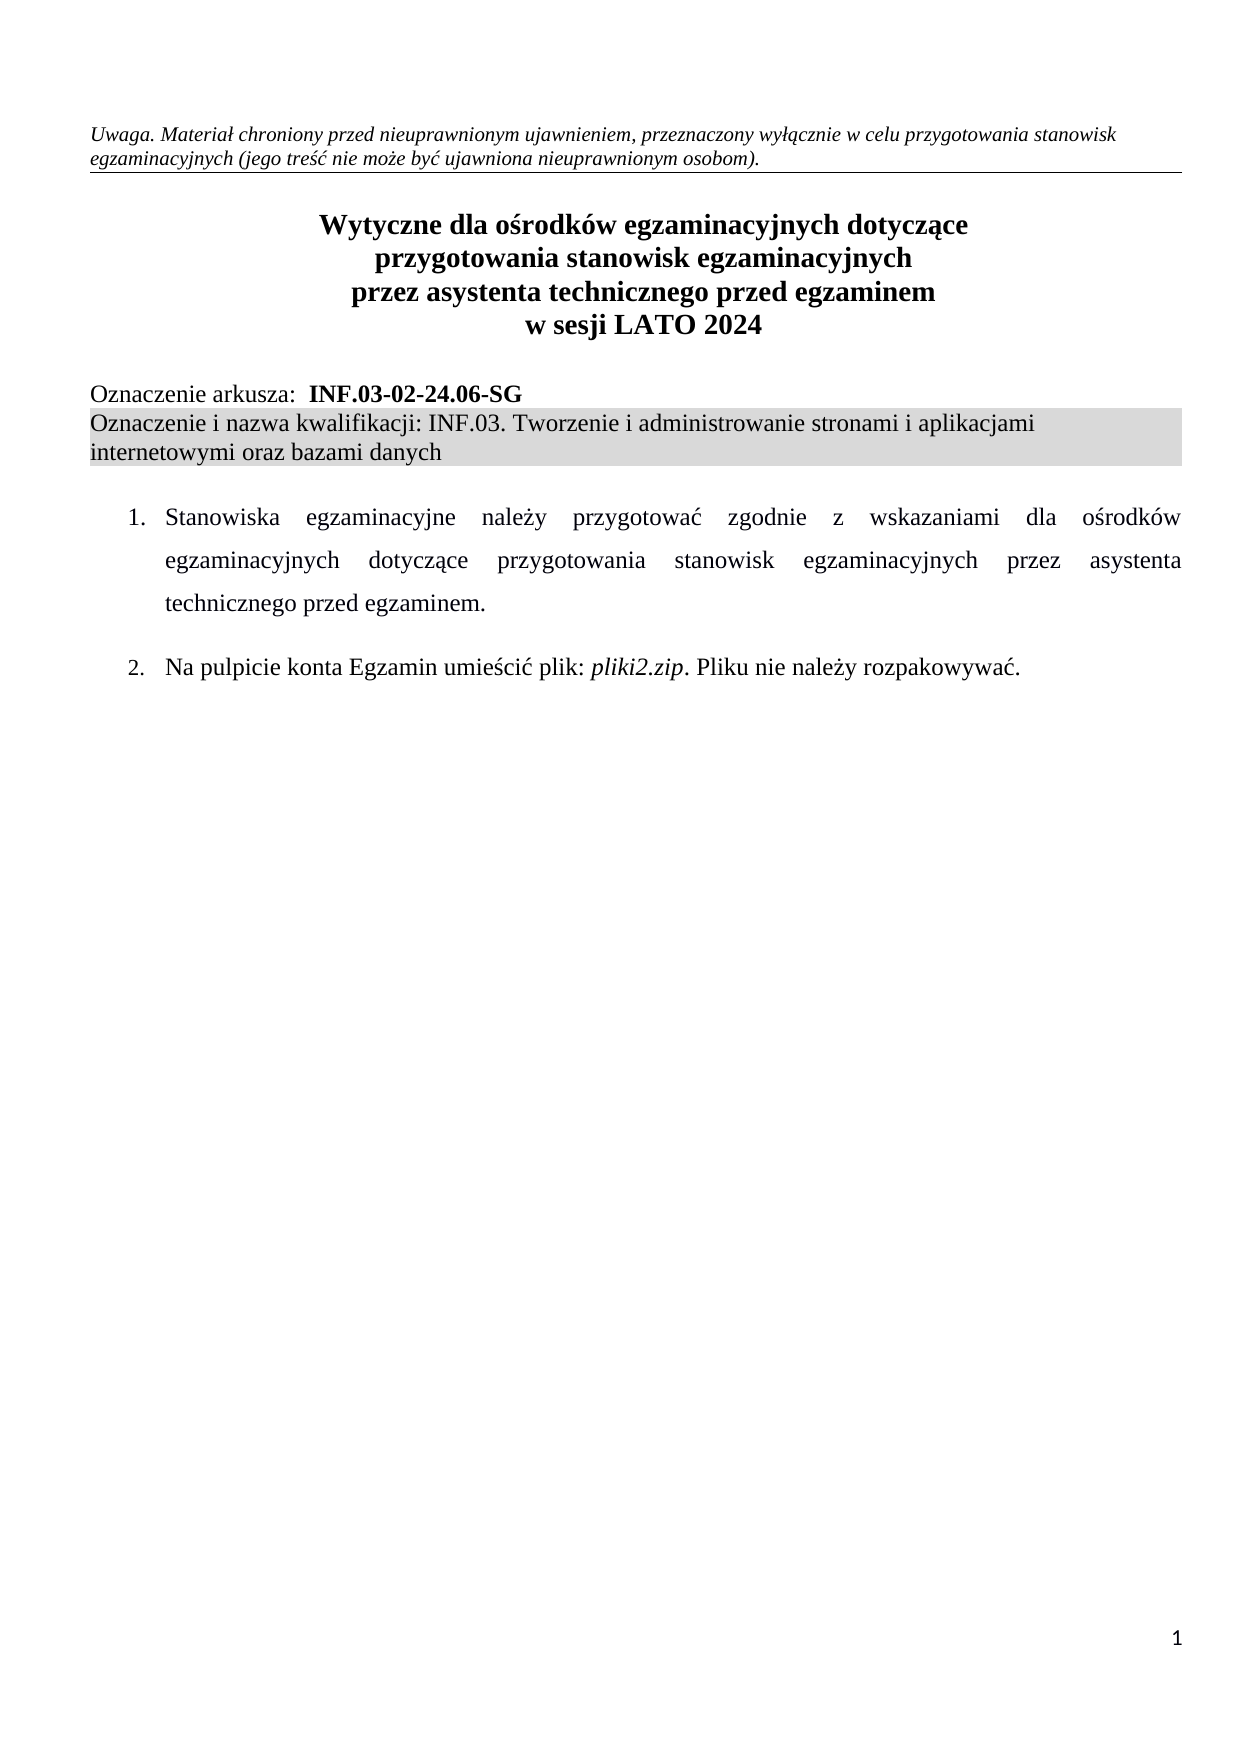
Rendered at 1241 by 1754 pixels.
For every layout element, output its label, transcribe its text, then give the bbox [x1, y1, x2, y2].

text Wytyczne dla ośrodków egzaminacyjnych dotyczące [90, 207, 1197, 240]
list Stanowiska egzaminacyjne należy przygotować zgodnie z wskazaniami dla ośrodków egzaminacyjnych dotyczące przygotowania stanowisk egzaminacyjnych przez asystenta technicznego przed egzaminem. [127, 502, 1182, 617]
text Uwaga. Materiał chroniony przed nieuprawnionym ujawnieniem, przeznaczony wyłącznie w celu przygotowania stanowisk egzaminacyjnych (jego treść nie może być ujawniona nieuprawnionym osobom). [90, 122, 1182, 172]
text Oznaczenie i nazwa kwalifikacji: INF.03. Tworzenie i administrowanie stronami i aplikacjami internetowymi oraz bazami danych [90, 408, 1182, 466]
text w sesji LATO 2024 [90, 307, 1197, 341]
list Na pulpicie konta Egzamin umieścić plik: pliki2.zip. Pliku nie należy rozpakowywać. [128, 652, 1182, 680]
text przygotowania stanowisk egzaminacyjnych [90, 240, 1197, 274]
text przez asystenta technicznego przed egzaminem [90, 274, 1197, 307]
text Oznaczenie arkusza: INF.03-02-24.06-SG [90, 379, 1182, 408]
